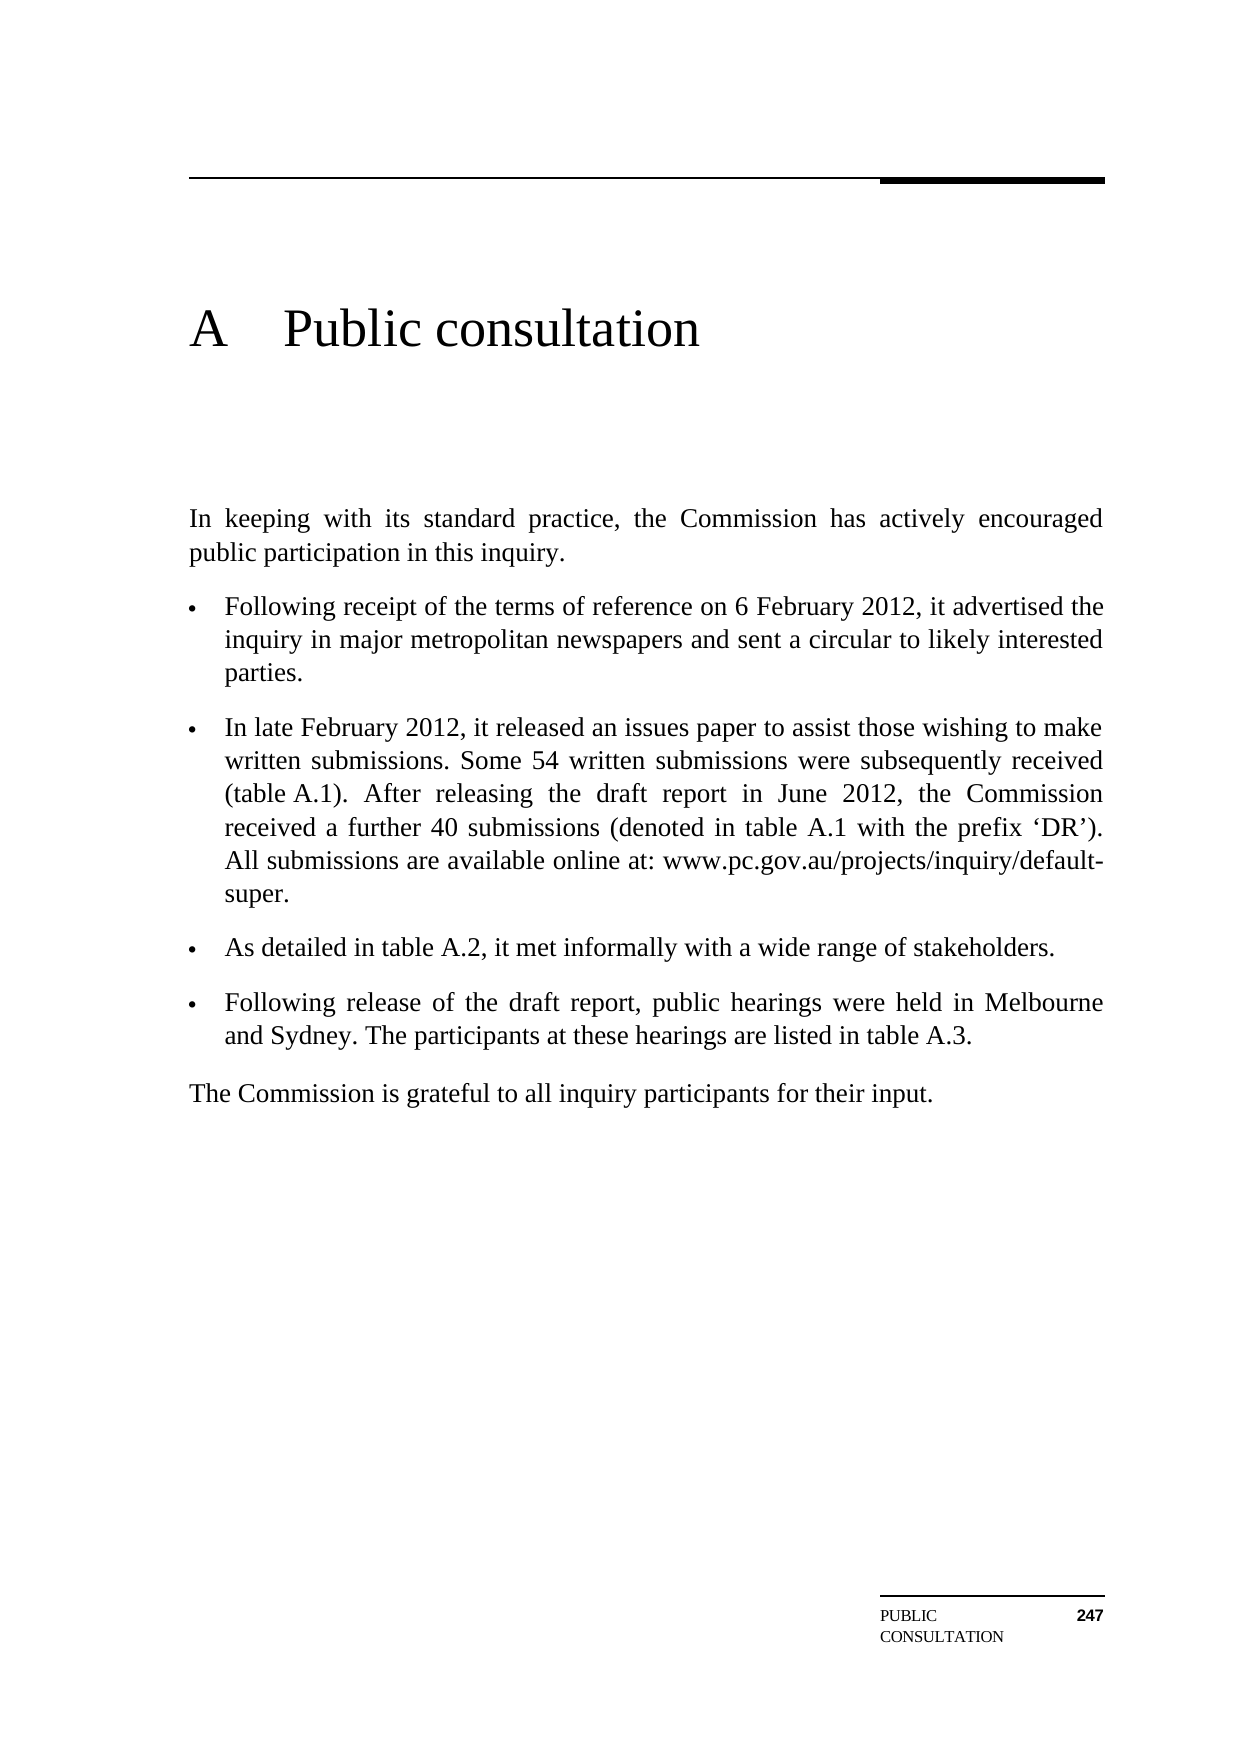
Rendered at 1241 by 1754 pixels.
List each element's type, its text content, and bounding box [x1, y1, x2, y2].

text In keeping with its standard practice, the Commission has actively encouraged public participation in this inquiry. [189, 500, 1104, 567]
list As detailed in table A.2, it met informally with a wide range of stakeholders. [189, 929, 1104, 963]
text The Commission is grateful to all inquiry participants for their input. [189, 1075, 1104, 1108]
list Following receipt of the terms of reference on 6 February 2012, it advertised the inquiry in major metropolitan newspapers and sent a circular to likely interested parties. [189, 588, 1104, 688]
text A Public consultation [189, 296, 1104, 358]
list In late February 2012, it released an issues paper to assist those wishing to make written submissions. Some 54 written submissions were subsequently received (table A.1). After releasing the draft report in June 2012, the Commission received a further 40 submissions (denoted in table A.1 with the prefix ‘DR’). All submissions are available online at: www.pc.gov.au/projects/inquiry/default-super. [189, 708, 1104, 908]
list Following release of the draft report, public hearings were held in Melbourne and Sydney. The participants at these hearings are listed in table A.3. [189, 983, 1104, 1050]
